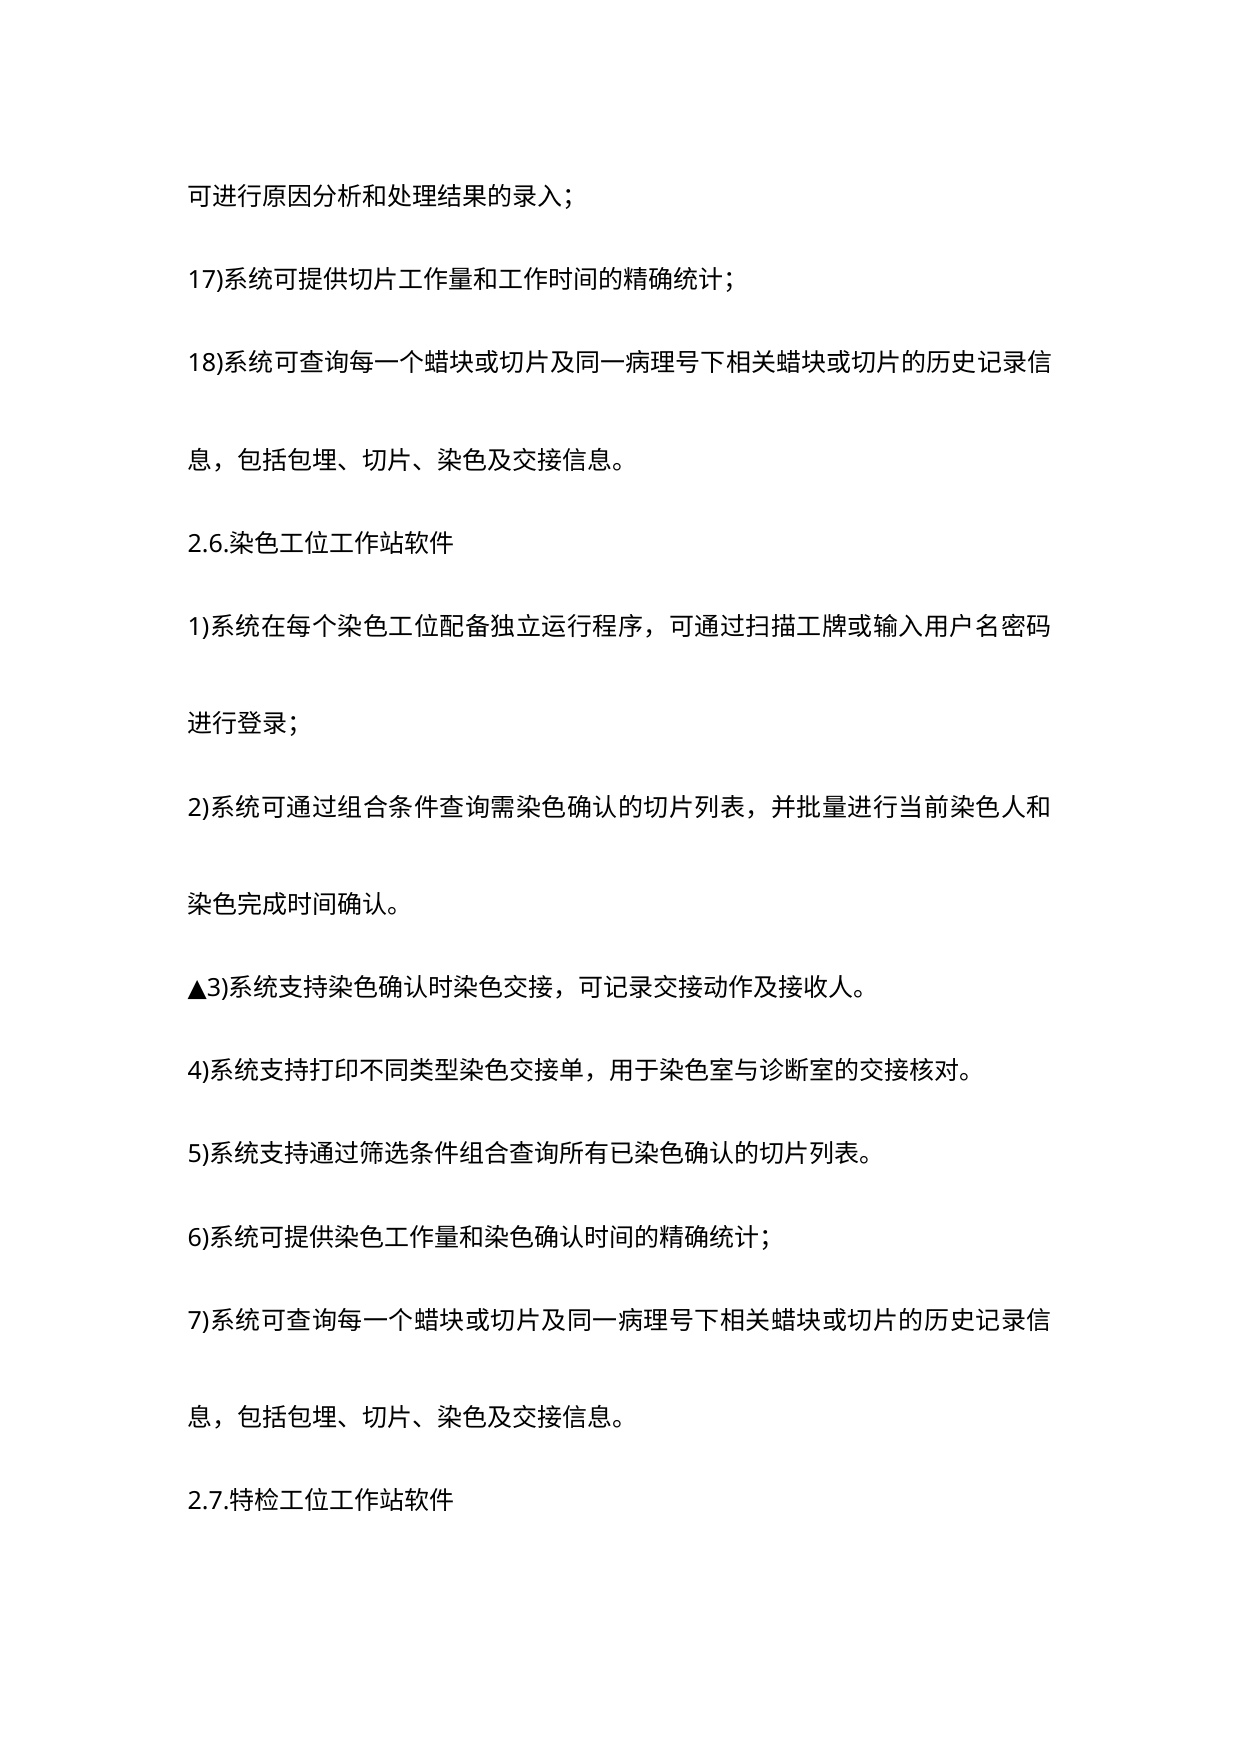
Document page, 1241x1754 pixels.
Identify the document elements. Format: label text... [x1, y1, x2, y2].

text 2)系统可通过组合条件查询需染色确认的切片列表，并批量进行当前染色人和染色完成时间确认。 [187, 773, 1053, 935]
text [187, 162, 1053, 227]
text 7)系统可查询每一个蜡块或切片及同一病理号下相关蜡块或切片的历史记录信息，包括包埋、切片、染色及交接信息。 [187, 1286, 1053, 1448]
text ▲3)系统支持染色确认时染色交接，可记录交接动作及接收人。 [187, 953, 1053, 1018]
text 17)系统可提供切片工作量和工作时间的精确统计； [187, 245, 1053, 310]
text 2.6.染色工位工作站软件 [187, 509, 1053, 574]
text 18)系统可查询每一个蜡块或切片及同一病理号下相关蜡块或切片的历史记录信息，包括包埋、切片、染色及交接信息。 [187, 328, 1053, 491]
text 1)系统在每个染色工位配备独立运行程序，可通过扫描工牌或输入用户名密码进行登录； [187, 592, 1053, 754]
text 6)系统可提供染色工作量和染色确认时间的精确统计； [187, 1203, 1053, 1268]
text 4)系统支持打印不同类型染色交接单，用于染色室与诊断室的交接核对。 [187, 1036, 1053, 1101]
text 5)系统支持通过筛选条件组合查询所有已染色确认的切片列表。 [187, 1119, 1053, 1184]
text 2.7.特检工位工作站软件 [187, 1466, 1053, 1531]
